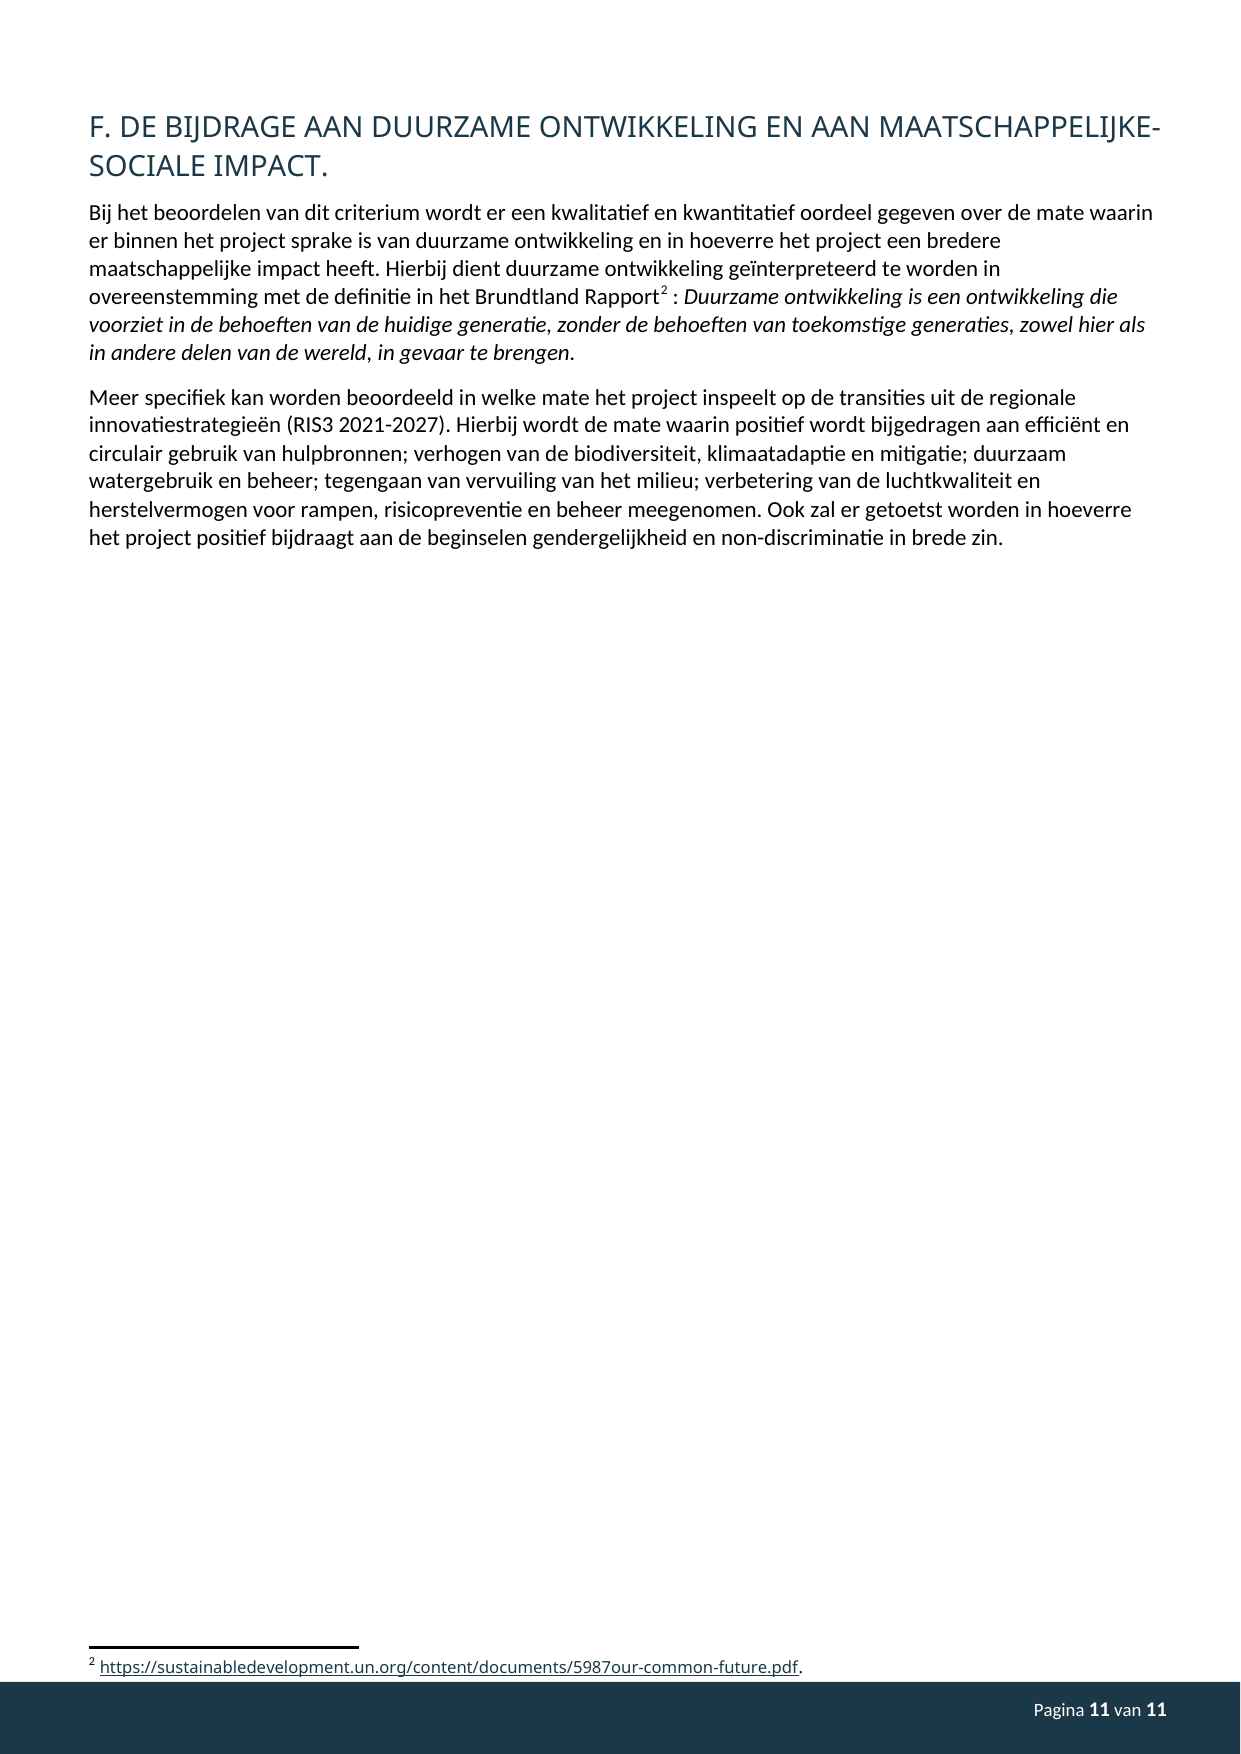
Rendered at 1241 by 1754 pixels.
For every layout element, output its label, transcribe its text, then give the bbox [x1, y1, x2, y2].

subtitle f. De bijdrage aan duurzame ontwikkeling en aan maatschappelijke-sociale impact. [89, 106, 1168, 185]
text Meer specifiek kan worden beoordeeld in welke mate het project inspeelt op de transities uit de regionale innovatiestrategieën (RIS3 2021-2027). Hierbij wordt de mate waarin positief wordt bijgedragen aan efficiënt en circulair gebruik van hulpbronnen; verhogen van de biodiversiteit, klimaatadaptie en mitigatie; duurzaam watergebruik en beheer; tegengaan van vervuiling van het milieu; verbetering van de luchtkwaliteit en herstelvermogen voor rampen, risicopreventie en beheer meegenomen. Ook zal er getoetst worden in hoeverre het project positief bijdraagt aan de beginselen gendergelijkheid en non-discriminatie in brede zin. [89, 383, 1167, 551]
text Bij het beoordelen van dit criterium wordt er een kwalitatief en kwantitatief oordeel gegeven over de mate waarin er binnen het project sprake is van duurzame ontwikkeling en in hoeverre het project een bredere maatschappelijke impact heeft. Hierbij dient duurzame ontwikkeling geïnterpreteerd te worden in overeenstemming met de definitie in het Brundtland Rapport : Duurzame ontwikkeling is een ontwikkeling die voorziet in de behoeften van de huidige generatie, zonder de behoeften van toekomstige generaties, zowel hier als in andere delen van de wereld, in gevaar te brengen. [89, 198, 1167, 366]
